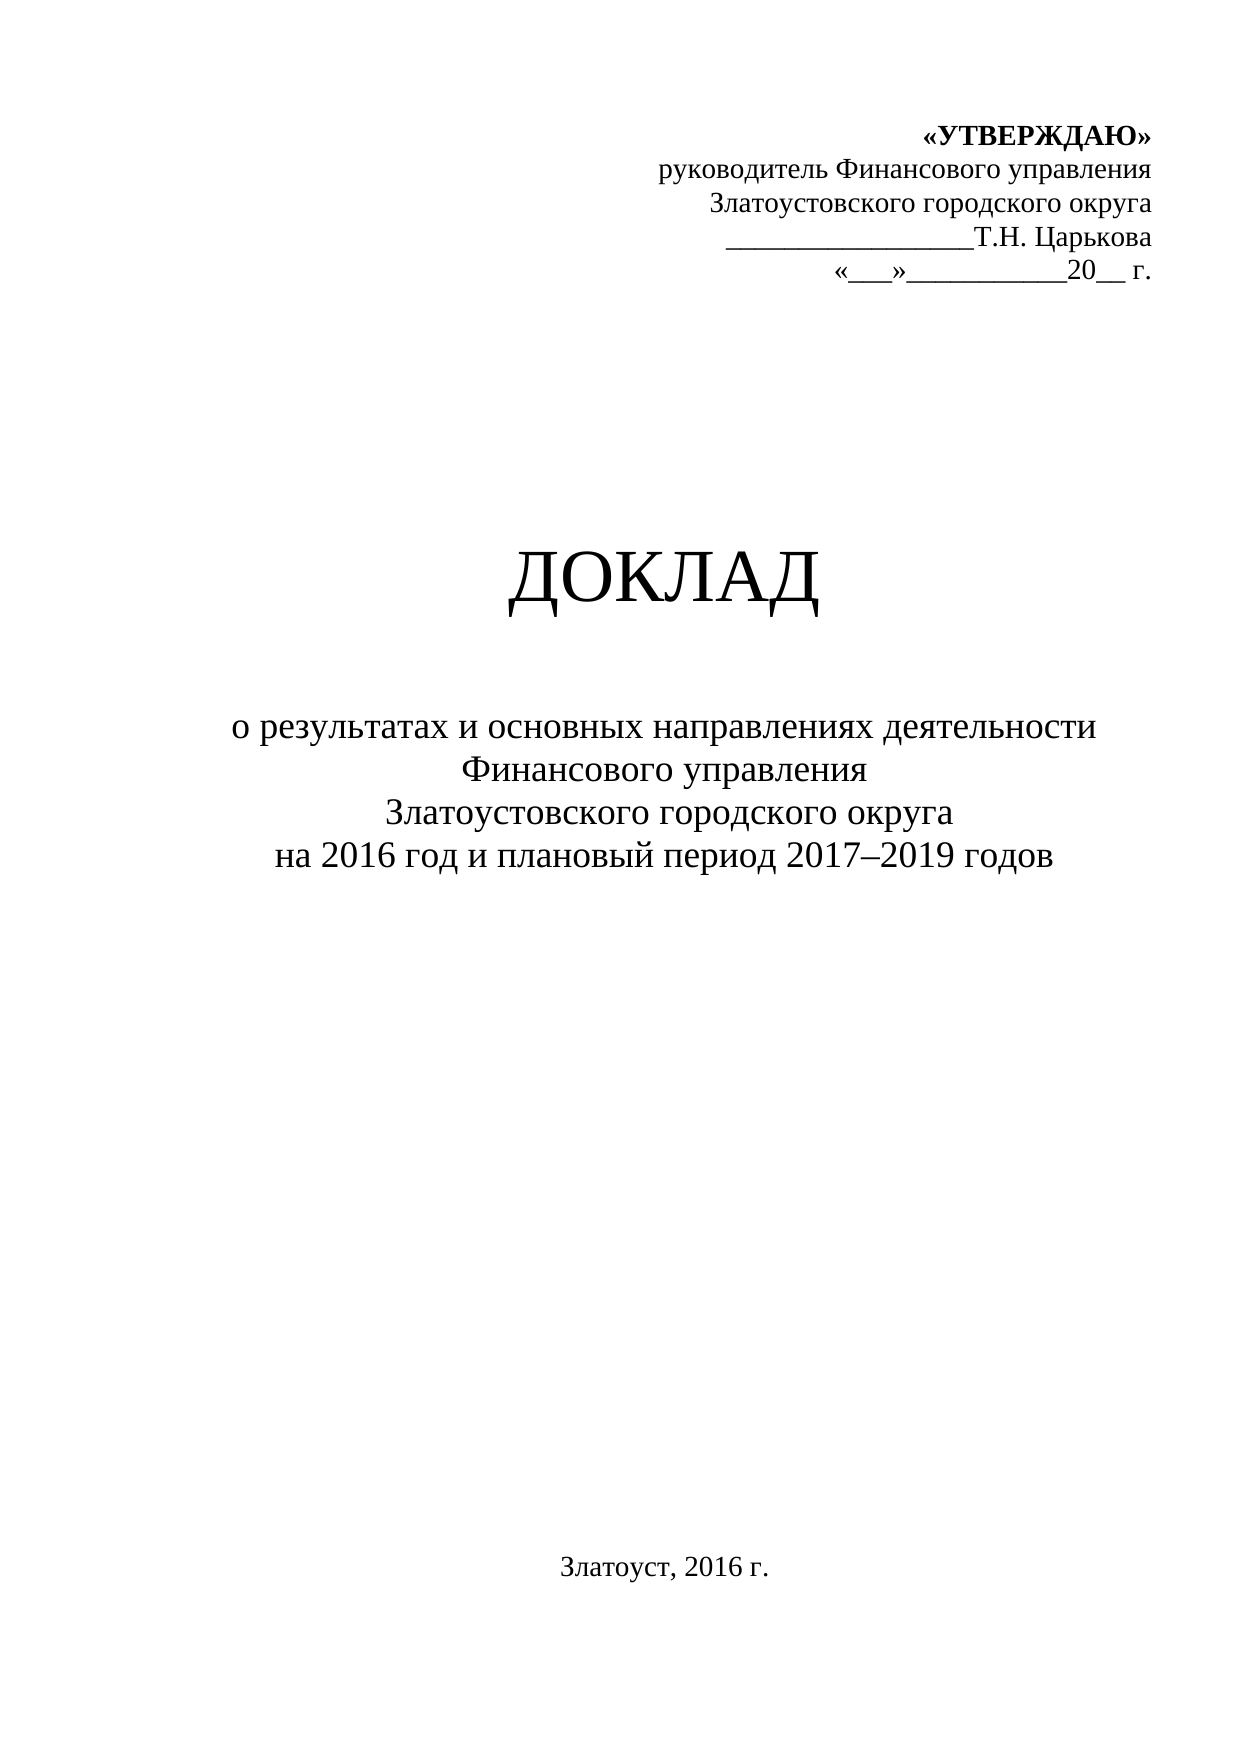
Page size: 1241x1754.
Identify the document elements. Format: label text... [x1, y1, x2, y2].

text ДОКЛАД [177, 531, 1152, 617]
text Златоустовского городского округа [177, 789, 1152, 833]
text руководитель Финансового управления [177, 152, 1152, 185]
text «УТВЕРЖДАЮ» [177, 118, 1152, 152]
text Златоуст, 2016 г. [177, 1549, 1152, 1582]
text Златоустовского городского округа [177, 185, 1152, 219]
text «___»___________20__ г. [177, 252, 1152, 286]
text _________________Т.Н. Царькова [177, 219, 1152, 252]
text Финансового управления [177, 746, 1152, 789]
text о результатах и основных направлениях деятельности [177, 703, 1152, 746]
text на 2016 год и плановый период 2017–2019 годов [177, 833, 1152, 876]
